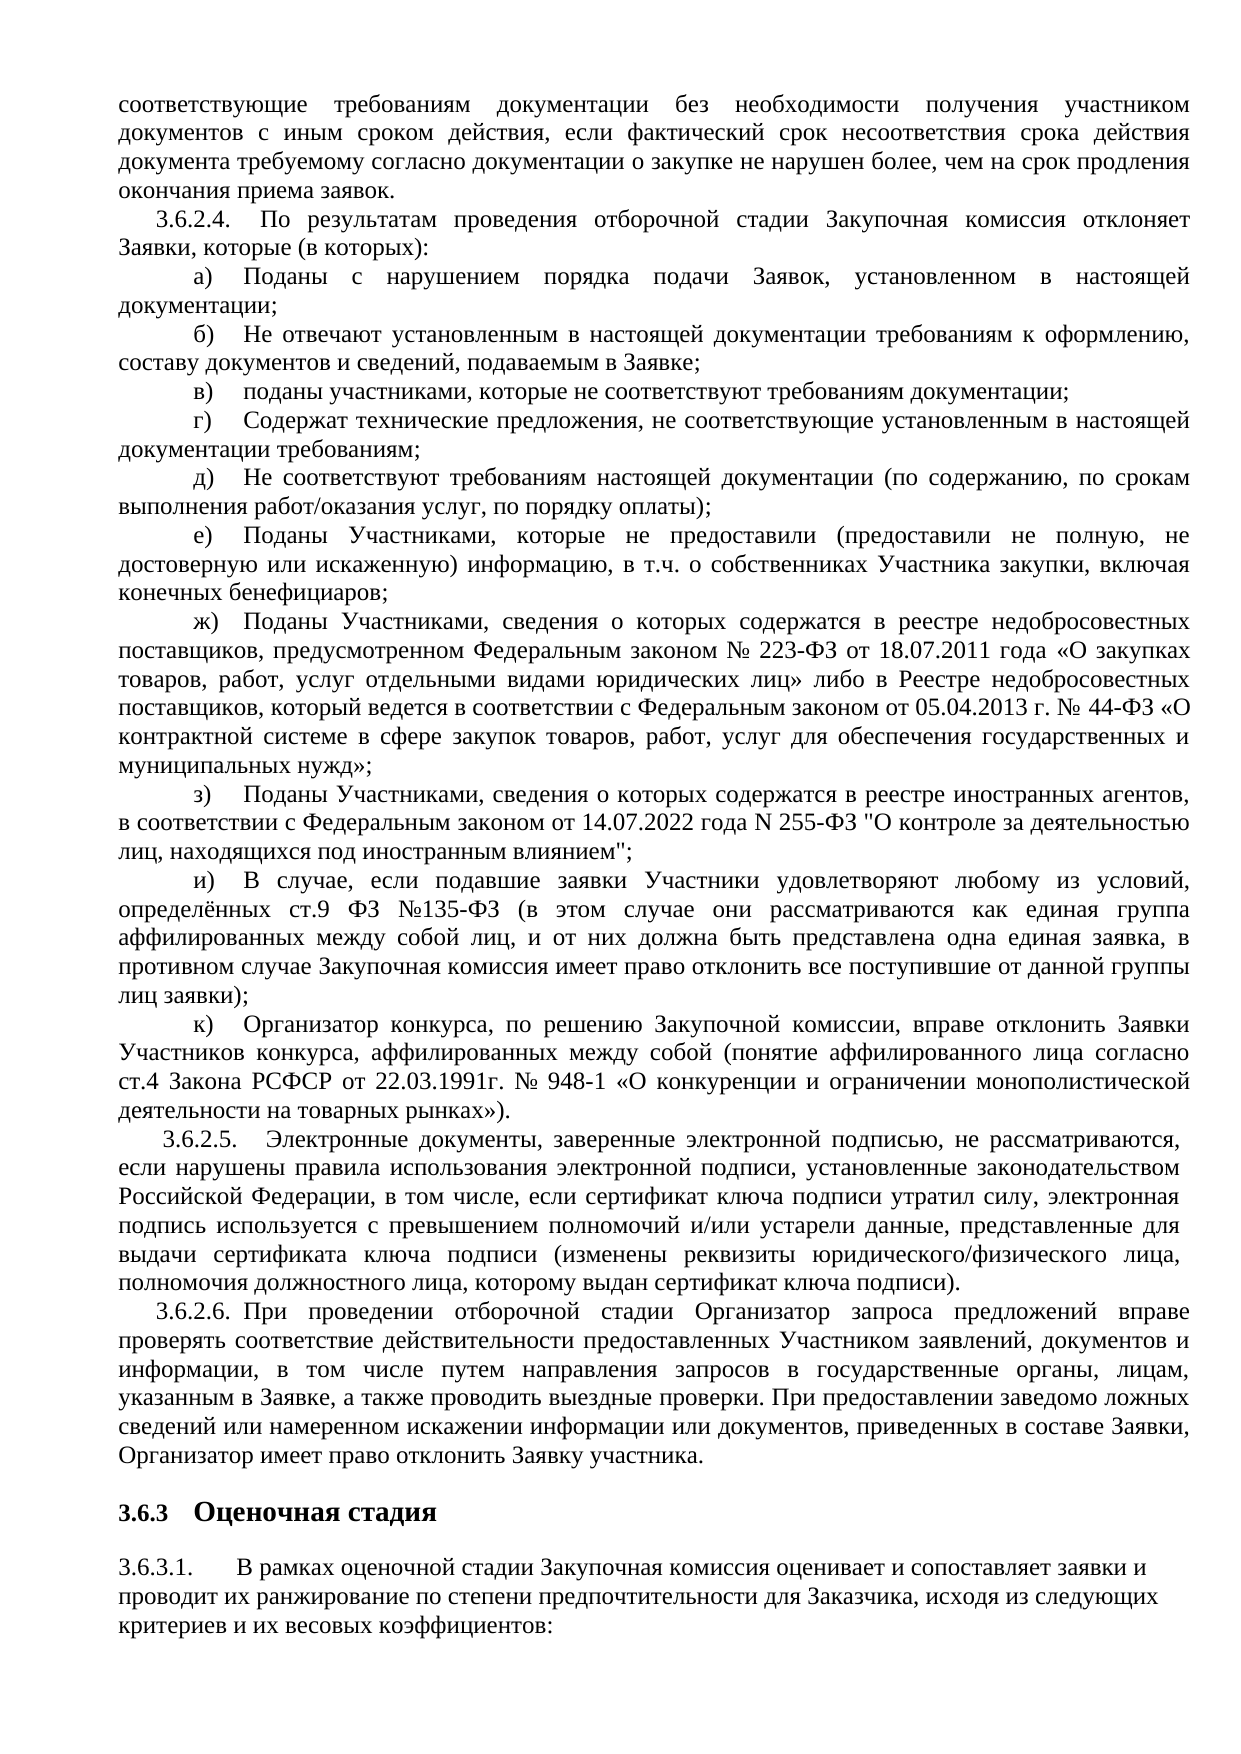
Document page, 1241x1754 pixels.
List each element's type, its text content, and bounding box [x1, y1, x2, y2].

list Организатор конкурса, по решению Закупочной комиссии, вправе отклонить Заявки Участников конкурса, аффилированных между собой (понятие аффилированного лица согласно ст.4 Закона РСФСР от 22.03.1991г. № 948-1 «О конкуренции и ограничении монополистической деятельности на товарных рынках»). [118, 1009, 1191, 1124]
list поданы участниками, которые не соответствуют требованиям документации; [118, 376, 1191, 405]
list Поданы Участниками, сведения о которых содержатся в реестре недобросовестных поставщиков, предусмотренном Федеральным законом № 223-ФЗ от 18.07.2011 года «О закупках товаров, работ, услуг отдельными видами юридических лиц» либо в Реестре недобросовестных поставщиков, который ведется в соответствии с Федеральным законом от 05.04.2013 г. № 44-ФЗ «О контрактной системе в сфере закупок товаров, работ, услуг для обеспечения государственных и муниципальных нужд»; [118, 606, 1191, 779]
subtitle В рамках оценочной стадии Закупочная комиссия оценивает и сопоставляет заявки и проводит их ранжирование по степени предпочтительности для Заказчика, исходя из следующих критериев и их весовых коэффициентов: [118, 1552, 1191, 1638]
list Содержат технические предложения, не соответствующие установленным в настоящей документации требованиям; [118, 405, 1191, 462]
list Поданы Участниками, сведения о которых содержатся в реестре иностранных агентов, в соответствии с Федеральным законом от 14.07.2022 года N 255-ФЗ "О контроле за деятельностью лиц, находящихся под иностранным влиянием"; [118, 779, 1191, 865]
list При проведении отборочной стадии Организатор запроса предложений вправе проверять соответствие действительности предоставленных Участником заявлений, документов и информации, в том числе путем направления запросов в государственные органы, лицам, указанным в Заявке, а также проводить выездные проверки. При предоставлении заведомо ложных сведений или намеренном искажении информации или документов, приведенных в составе Заявки, Организатор имеет право отклонить Заявку участника. [118, 1296, 1191, 1469]
list Не соответствуют требованиям настоящей документации (по содержанию, по срокам выполнения работ/оказания услуг, по порядку оплаты); [118, 462, 1191, 520]
list Не отвечают установленным в настоящей документации требованиям к оформлению, составу документов и сведений, подаваемым в Заявке; [118, 319, 1191, 376]
list В случае, если подавшие заявки Участники удовлетворяют любому из условий, определённых ст.9 ФЗ №135-ФЗ (в этом случае они рассматриваются как единая группа аффилированных между собой лиц, и от них должна быть представлена одна единая заявка, в противном случае Закупочная комиссия имеет право отклонить все поступившие от данной группы лиц заявки); [118, 865, 1191, 1009]
list Электронные документы, заверенные электронной подписью, не рассматриваются, если нарушены правила использования электронной подписи, установленные законодательством Российской Федерации, в том числе, если сертификат ключа подписи утратил силу, электронная подпись используется с превышением полномочий и/или устарели данные, представленные для выдачи сертификата ключа подписи (изменены реквизиты юридического/физического лица, полномочия должностного лица, которому выдан сертификат ключа подписи). [118, 1124, 1181, 1296]
subtitle Оценочная стадия [118, 1494, 1191, 1527]
list Поданы Участниками, которые не предоставили (предоставили не полную, не достоверную или искаженную) информацию, в т.ч. о собственниках Участника закупки, включая конечных бенефициаров; [118, 520, 1191, 606]
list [118, 89, 1191, 204]
list Поданы с нарушением порядка подачи Заявок, установленном в настоящей документации; [118, 261, 1191, 319]
list По результатам проведения отборочной стадии Закупочная комиссия отклоняет Заявки, которые (в которых): [118, 204, 1191, 261]
